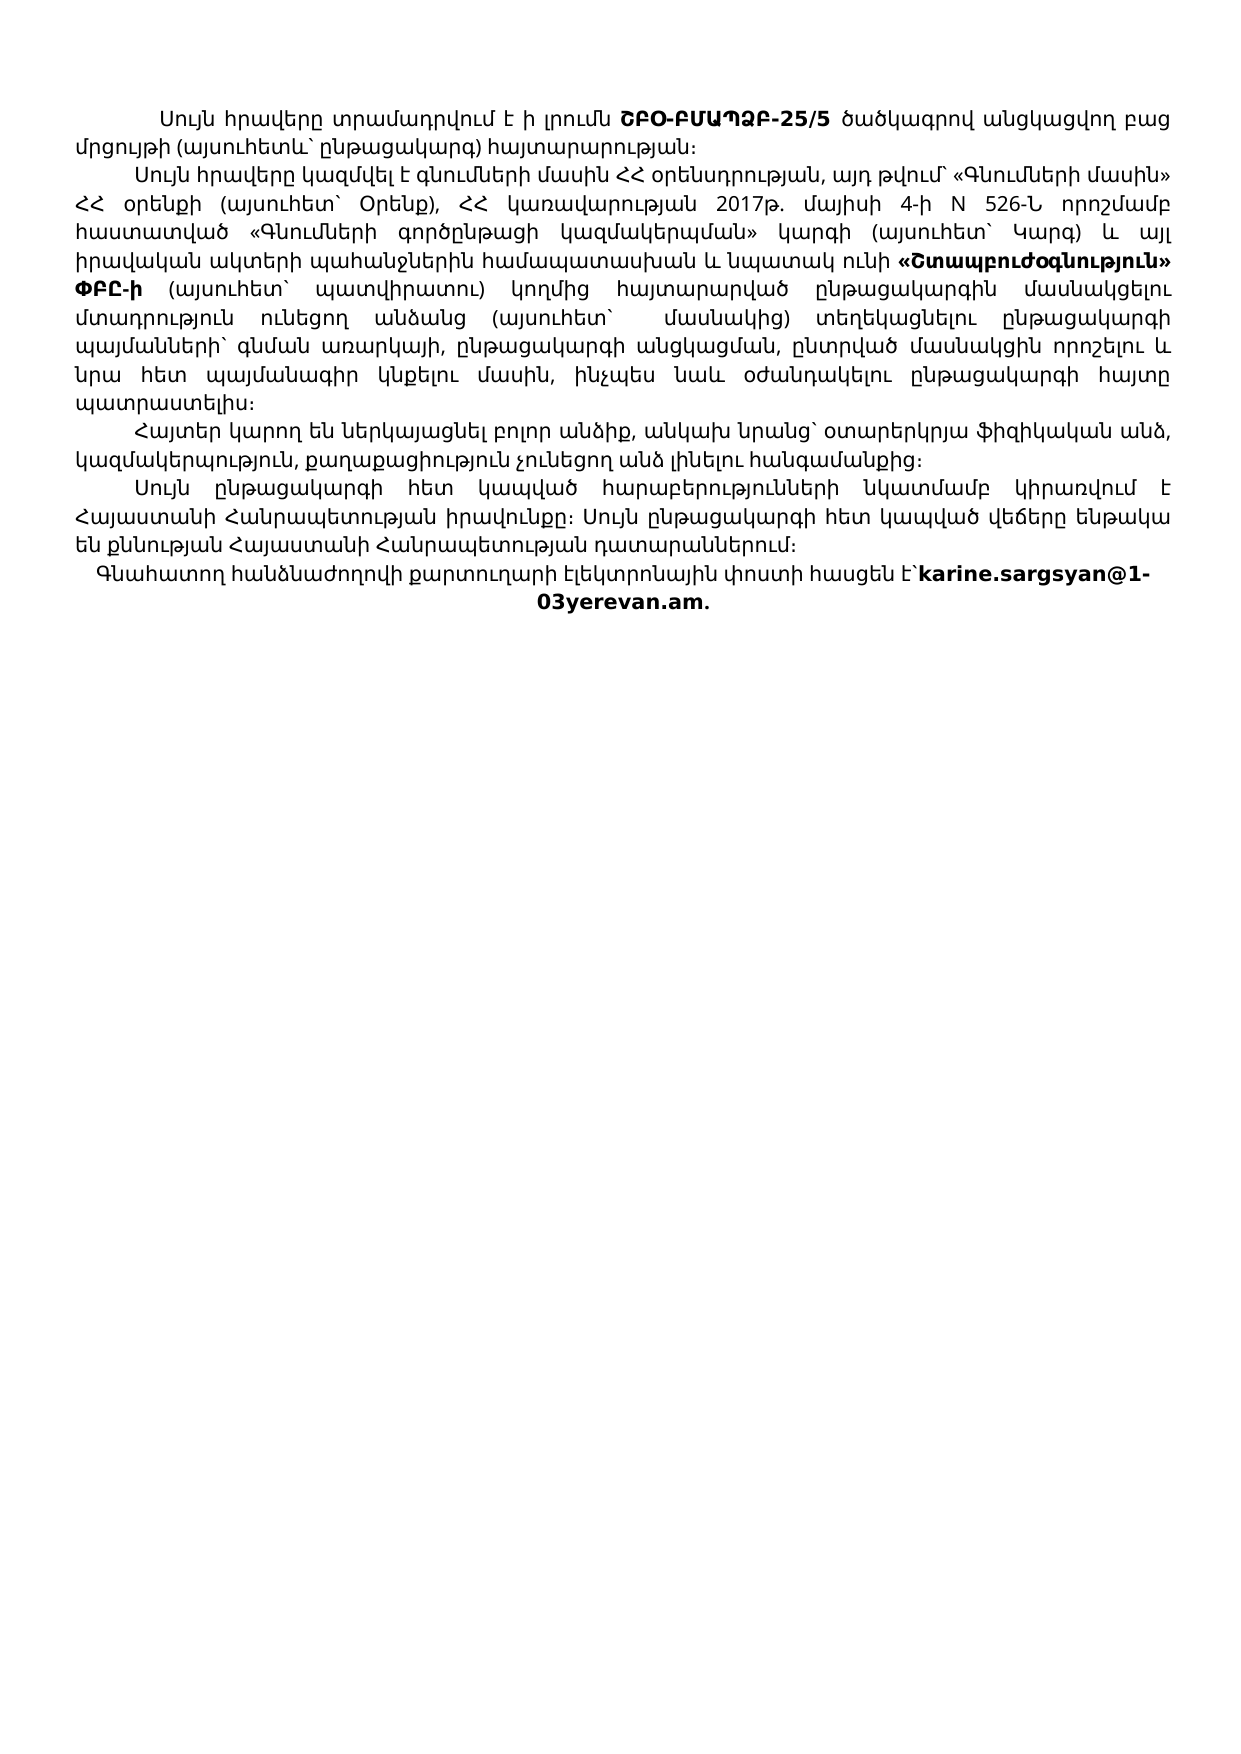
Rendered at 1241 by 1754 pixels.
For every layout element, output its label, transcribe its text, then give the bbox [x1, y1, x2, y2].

text Հայտեր կարող են ներկայացնել բոլոր անձիք, անկախ նրանց` օտարերկրյա ֆիզիկական անձ, կազմակերպություն, քաղաքացիություն չունեցող անձ լինելու հանգամանքից։ [75, 417, 1171, 473]
text Գնահատող հանձնաժողովի քարտուղարի էլեկտրոնային փոստի հասցեն է`karine.sargsyan@1-03yerevan.am. ՄԱՍ I [75, 559, 1171, 616]
text Սույն հրավերը կազմվել է գնումների մասին ՀՀ օրենսդրության, այդ թվում` «Գնումների մասին» ՀՀ օրենքի (այսուհետ` Օրենք), ՀՀ կառավարության 2017թ. մայիսի 4-ի N 526-Ն որոշմամբ հաստատված «Գնումների գործընթացի կազմակերպման» կարգի (այսուհետ` Կարգ) և այլ իրավական ակտերի պահանջներին համապատասխան և նպատակ ունի «Շտապբուժօգնություն» ՓԲԸ-ի (այսուհետ` պատվիրատու) կողմից հայտարարված ընթացակարգին մասնակցելու մտադրություն ունեցող անձանց (այսուհետ` մասնակից) տեղեկացնելու ընթացակարգի պայմանների` գնման առարկայի, ընթացակարգի անցկացման, ընտրված մասնակցին որոշելու և նրա հետ պայմանագիր կնքելու մասին, ինչպես նաև օժանդակելու ընթացակարգի հայտը պատրաստելիս։ [75, 161, 1171, 417]
text Սույն ընթացակարգի հետ կապված հարաբերությունների նկատմամբ կիրառվում է Հայաստանի Հանրապետության իրավունքը։ Սույն ընթացակարգի հետ կապված վեճերը ենթակա են քննության Հայաստանի Հանրապետության դատարաններում։ [75, 473, 1171, 559]
text Սույն հրավերը տրամադրվում է ի լրումն ՇԲՕ-ԲՄԱՊՁԲ-25/5 ծածկագրով անցկացվող բաց մրցույթի (այսուհետև` ընթացակարգ) հայտարարության։ [75, 104, 1171, 161]
